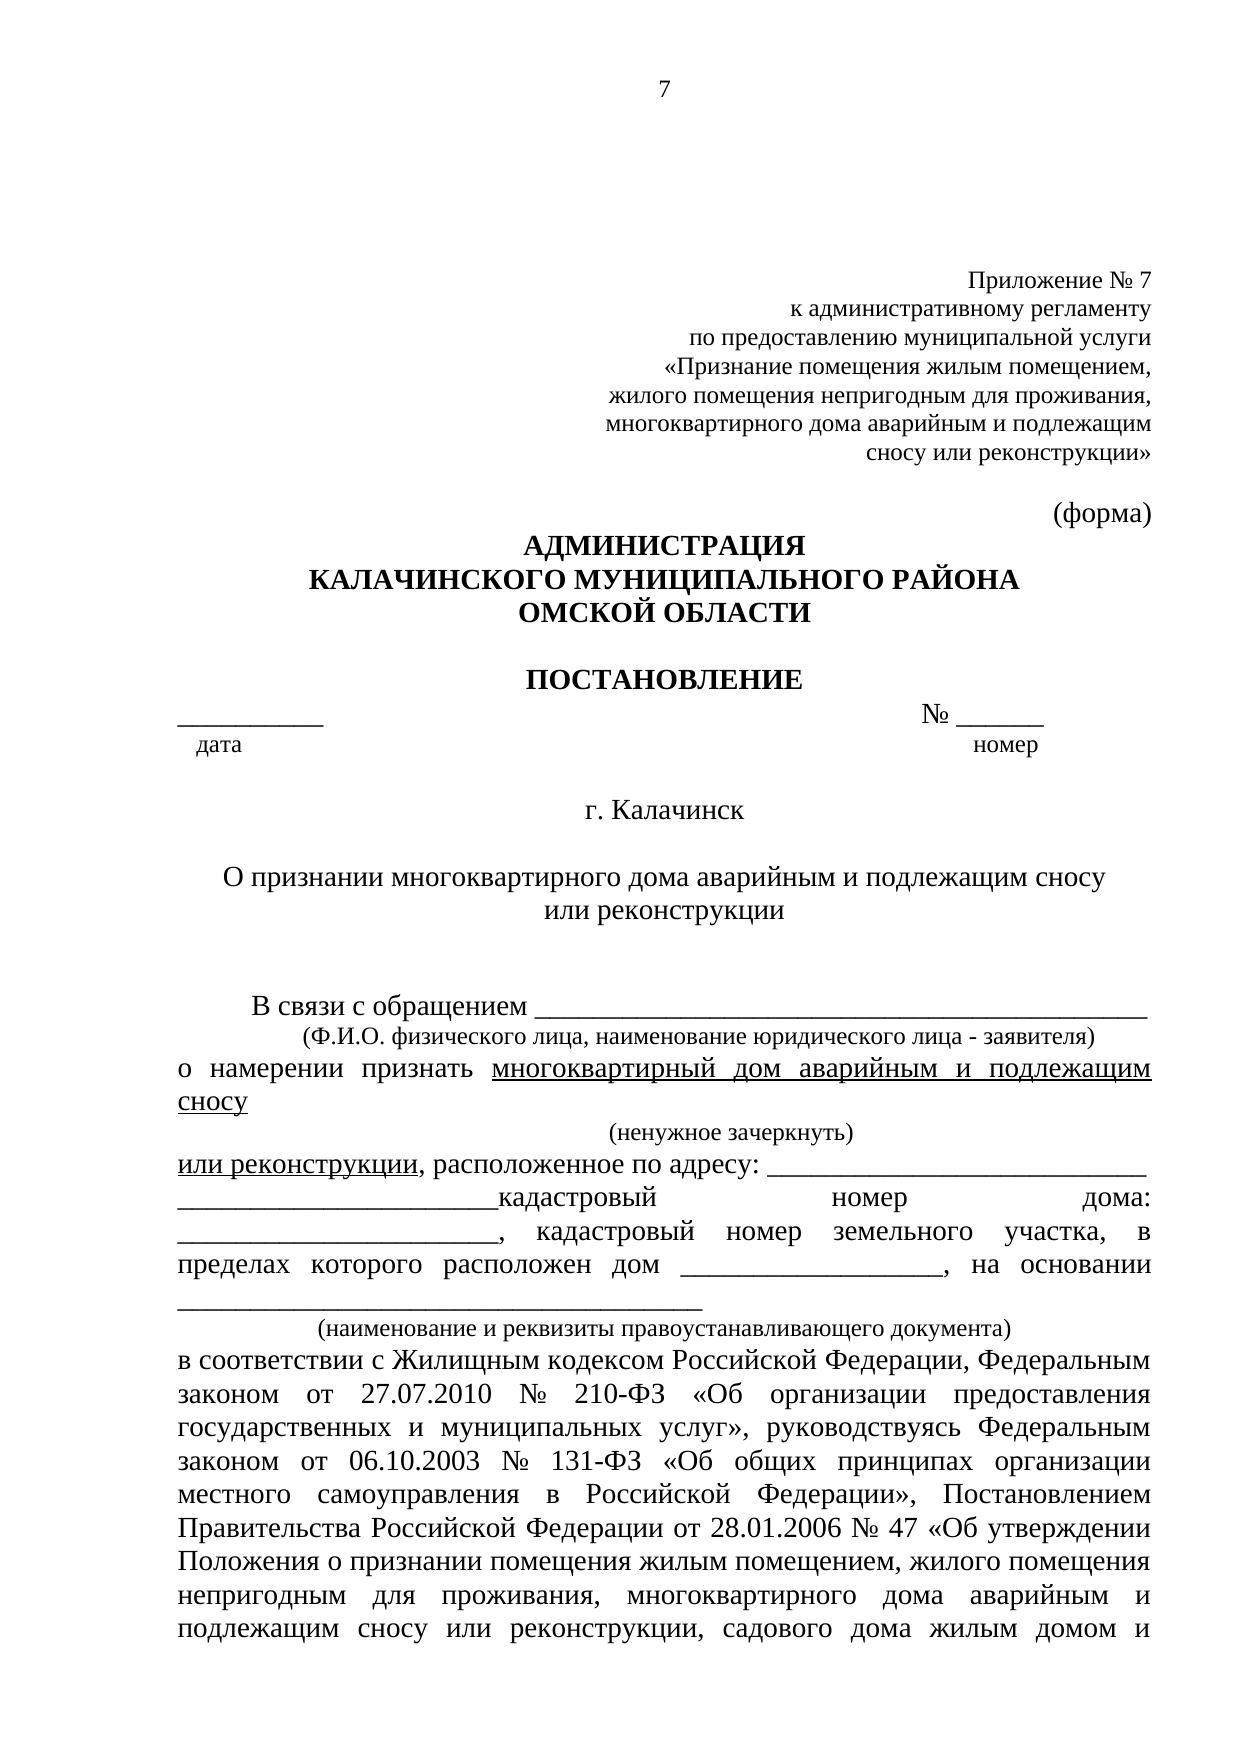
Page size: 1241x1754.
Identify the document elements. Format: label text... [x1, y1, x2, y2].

text (ненужное зачеркнуть) [177, 1117, 1152, 1146]
text (Ф.И.О. физического лица, наименование юридического лица - заявителя) [177, 1021, 1152, 1050]
text к административному регламенту [177, 293, 1152, 322]
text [177, 1342, 1152, 1644]
text ОМСКОЙ ОБЛАСТИ [177, 595, 1152, 629]
text (форма) [177, 495, 1152, 528]
text по предоставлению муниципальной услуги [177, 322, 1152, 351]
text О признании многоквартирного дома аварийным и подлежащим сносу [177, 859, 1152, 892]
text ______________________кадастровый номер дома: ______________________, кадастровый номер земельного участка, в пределах которого расположен дом __________________, на основании ____________________________________ [177, 1179, 1152, 1313]
text (наименование и реквизиты правоустанавливающего документа) [177, 1313, 1152, 1342]
text __________ № ______ [177, 696, 1152, 729]
text сносу или реконструкции» [177, 437, 1152, 466]
text дата номер [177, 729, 1152, 758]
text многоквартирного дома аварийным и подлежащим [177, 408, 1152, 437]
text или реконструкции, расположенное по адресу: __________________________ [177, 1146, 1152, 1179]
text г. Калачинск [177, 792, 1152, 825]
text КАЛАЧИНСКОГО МУНИЦИПАЛЬНОГО РАЙОНА [177, 562, 1152, 595]
text «Признание помещения жилым помещением, [177, 351, 1152, 380]
text Приложение № 7 [177, 265, 1152, 293]
text В связи с обращением __________________________________________ [177, 988, 1152, 1021]
text о намерении признать многоквартирный дом аварийным и подлежащим сносу [177, 1050, 1152, 1117]
text ПОСТАНОВЛЕНИЕ [177, 662, 1152, 696]
text АДМИНИСТРАЦИЯ [177, 528, 1152, 562]
text жилого помещения непригодным для проживания, [177, 380, 1152, 408]
text или реконструкции [177, 892, 1152, 926]
